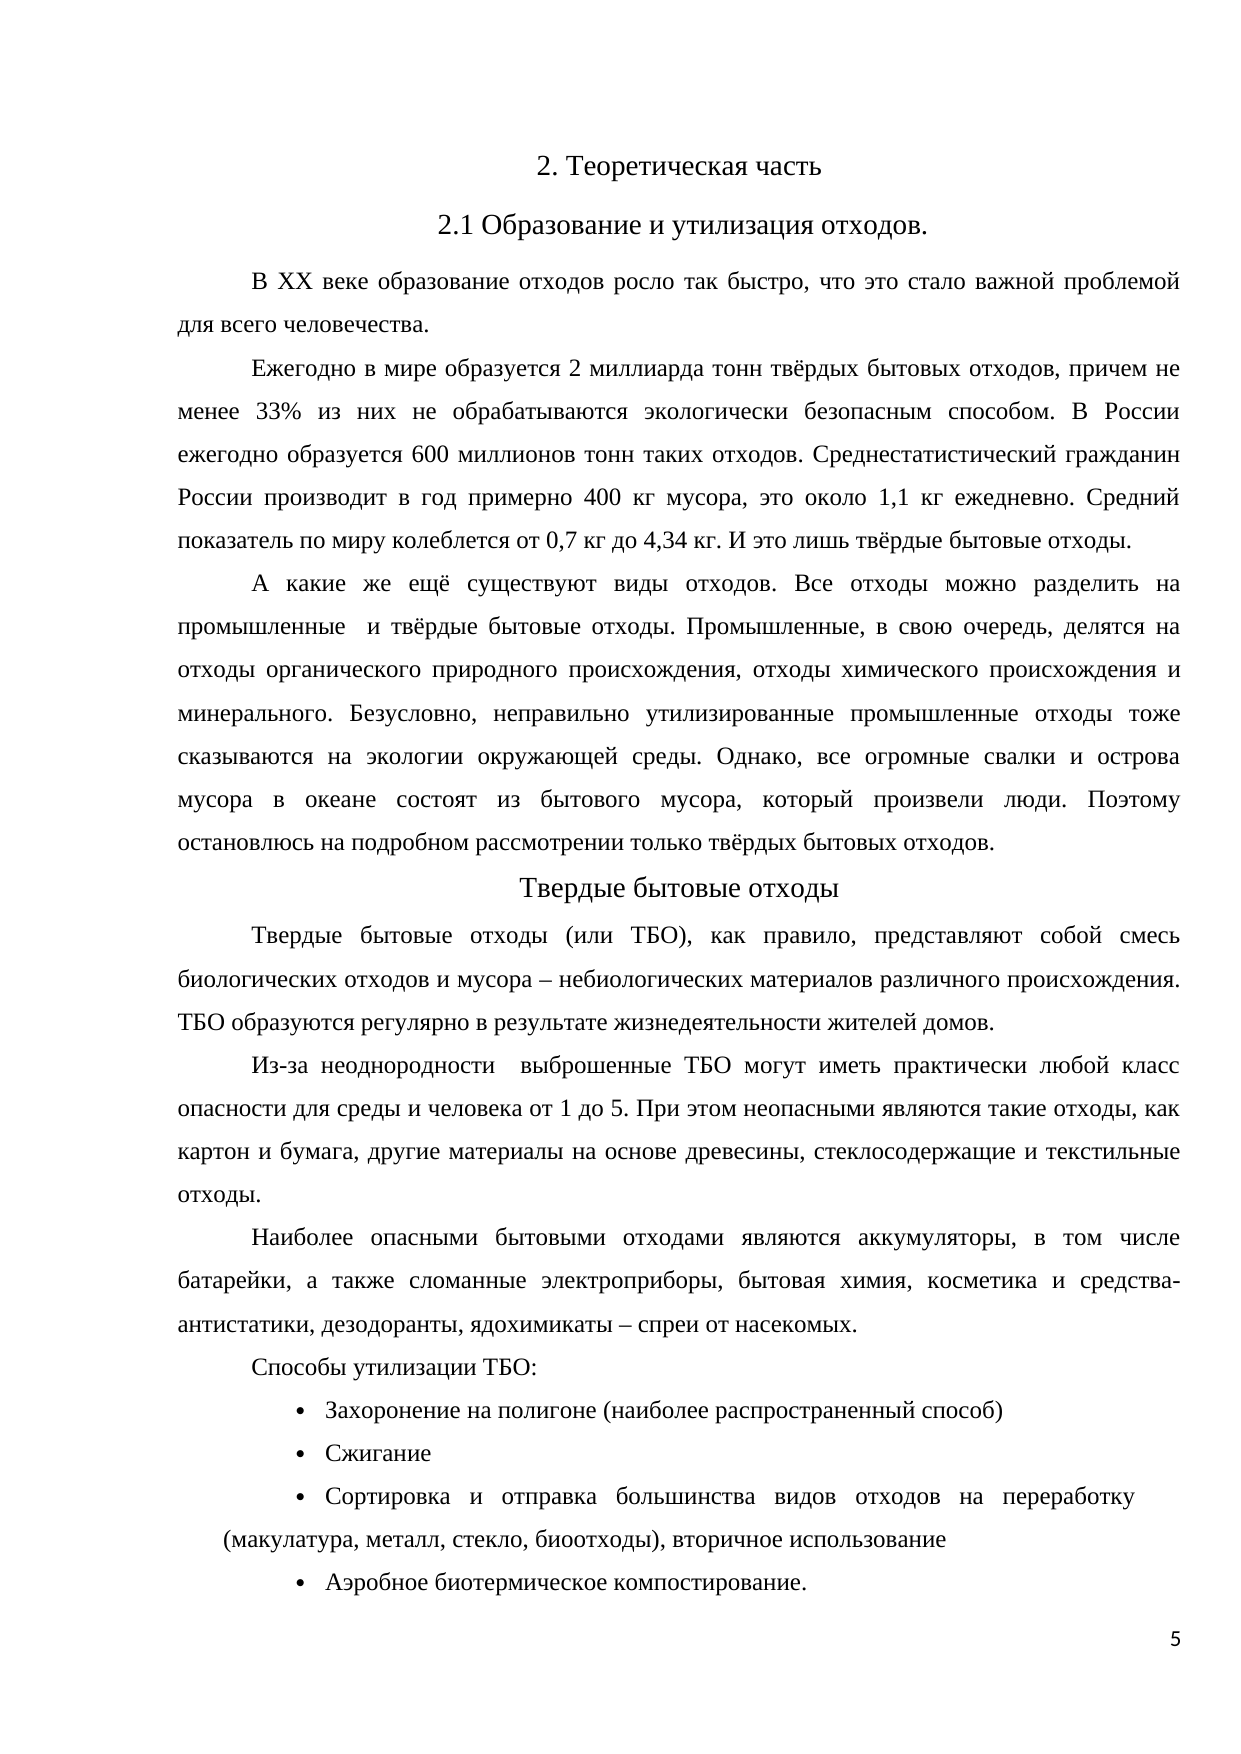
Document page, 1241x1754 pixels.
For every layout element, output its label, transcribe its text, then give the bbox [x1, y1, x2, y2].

list Аэробное биотермическое компостирование. [223, 1567, 1136, 1596]
text Ежегодно в мире образуется 2 миллиарда тонн твёрдых бытовых отходов, причем не менее 33% из них не обрабатываются экологически безопасным способом. В России ежегодно образуется 600 миллионов тонн таких отходов. Среднестатистический гражданин России производит в год примерно 400 кг мусора, это около 1,1 кг ежедневно. Средний показатель по миру колеблется от 0,7 кг до 4,34 кг. И это лишь твёрдые бытовые отходы. [177, 353, 1181, 554]
text Наиболее опасными бытовыми отходами являются аккумуляторы, в том числе батарейки, а также сломанные электроприборы, бытовая химия, косметика и средства-антистатики, дезодоранты, ядохимикаты – спреи от насекомых. [177, 1222, 1181, 1337]
text Из-за неоднородности выброшенные ТБО могут иметь практически любой класс опасности для среды и человека от 1 до 5. При этом неопасными являются такие отходы, как картон и бумага, другие материалы на основе древесины, стеклосодержащие и текстильные отходы. [177, 1050, 1181, 1208]
text Твердые бытовые отходы (или ТБО), как правило, представляют собой смесь биологических отходов и мусора – небиологических материалов различного происхождения. ТБО образуются регулярно в результате жизнедеятельности жителей домов. [177, 921, 1181, 1036]
text А какие же ещё существуют виды отходов. Все отходы можно разделить на промышленные и твёрдые бытовые отходы. Промышленные, в свою очередь, делятся на отходы органического природного происхождения, отходы химического происхождения и минерального. Безусловно, неправильно утилизированные промышленные отходы тоже сказываются на экологии окружающей среды. Однако, все огромные свалки и острова мусора в океане состоят из бытового мусора, который произвели люди. Поэтому остановлюсь на подробном рассмотрении только твёрдых бытовых отходов. [177, 568, 1181, 856]
text 2. Теоретическая часть [177, 148, 1181, 181]
list Сжигание [223, 1438, 1136, 1467]
text В XX веке образование отходов росло так быстро, что это стало важной проблемой для всего человечества. [177, 266, 1181, 338]
text 2.1 Образование и утилизация отходов. [177, 207, 1181, 241]
text Твердые бытовые отходы [177, 870, 1181, 904]
list Захоронение на полигоне (наиболее распространенный способ) [223, 1395, 1136, 1424]
list Сортировка и отправка большинства видов отходов на переработку (макулатура, металл, стекло, биоотходы), вторичное использование [223, 1481, 1136, 1553]
text Способы утилизации ТБО: [177, 1352, 1181, 1381]
